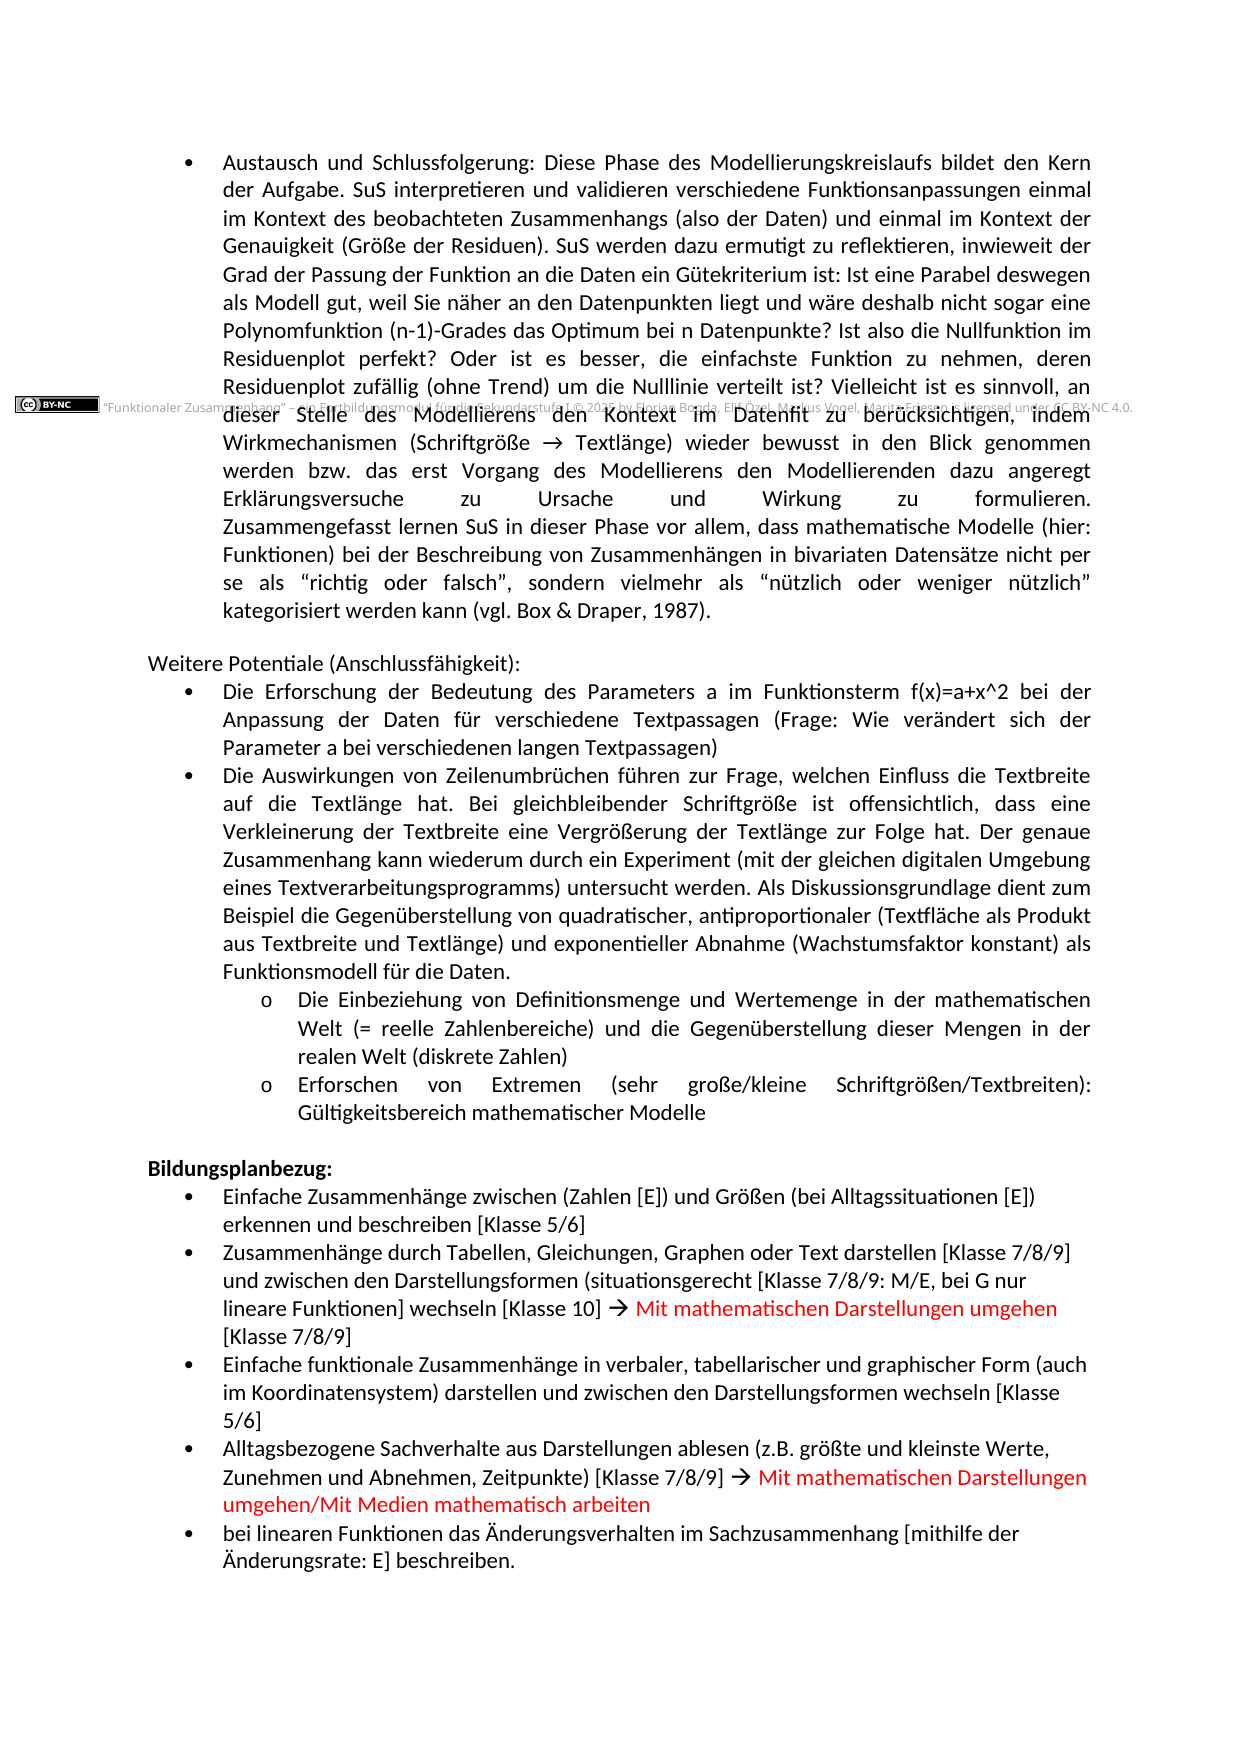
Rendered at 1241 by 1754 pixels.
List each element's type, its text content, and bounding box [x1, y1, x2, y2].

list Die Erforschung der Bedeutung des Parameters a im Funktionsterm f(x)=a+x^2 bei der Anpassung der Daten für verschiedene Textpassagen (Frage: Wie verändert sich der Parameter a bei verschiedenen langen Textpassagen) [185, 677, 1093, 761]
list Zusammenhänge durch Tabellen, Gleichungen, Graphen oder Text darstellen [Klasse 7/8/9] und zwischen den Darstellungsformen (situationsgerecht [Klasse 7/8/9: M/E, bei G nur lineare Funktionen] wechseln [Klasse 10] Mit mathematischen Darstellungen umgehen [Klasse 7/8/9] [185, 1238, 1093, 1351]
list Erforschen von Extremen (sehr große/kleine Schriftgrößen/Textbreiten): Gültigkeitsbereich mathematischer Modelle [260, 1070, 1093, 1126]
list Die Einbeziehung von Definitionsmenge und Wertemenge in der mathematischen Welt (= reelle Zahlenbereiche) und die Gegenüberstellung dieser Mengen in der realen Welt (diskrete Zahlen) [260, 985, 1093, 1070]
list Einfache Zusammenhänge zwischen (Zahlen [E]) und Größen (bei Alltagssituationen [E]) erkennen und beschreiben [Klasse 5/6] [185, 1182, 1093, 1238]
picture [15, 396, 100, 413]
text Weitere Potentiale (Anschlussfähigkeit): [148, 649, 1093, 677]
list bei linearen Funktionen das Änderungsverhalten im Sachzusammenhang [mithilfe der Änderungsrate: E] beschreiben. [185, 1519, 1093, 1575]
text Bildungsplanbezug: [148, 1154, 1093, 1182]
list Die Auswirkungen von Zeilenumbrüchen führen zur Frage, welchen Einfluss die Textbreite auf die Textlänge hat. Bei gleichbleibender Schriftgröße ist offensichtlich, dass eine Verkleinerung der Textbreite eine Vergrößerung der Textlänge zur Folge hat. Der genaue Zusammenhang kann wiederum durch ein Experiment (mit der gleichen digitalen Umgebung eines Textverarbeitungsprogramms) untersucht werden. Als Diskussionsgrundlage dient zum Beispiel die Gegenüberstellung von quadratischer, antiproportionaler (Textfläche als Produkt aus Textbreite und Textlänge) und exponentieller Abnahme (Wachstumsfaktor konstant) als Funktionsmodell für die Daten. [185, 761, 1093, 985]
list Austausch und Schlussfolgerung: Diese Phase des Modellierungskreislaufs bildet den Kern der Aufgabe. SuS interpretieren und validieren verschiedene Funktionsanpassungen einmal im Kontext des beobachteten Zusammenhangs (also der Daten) und einmal im Kontext der Genauigkeit (Größe der Residuen). SuS werden dazu ermutigt zu reflektieren, inwieweit der Grad der Passung der Funktion an die Daten ein Gütekriterium ist: Ist eine Parabel deswegen als Modell gut, weil Sie näher an den Datenpunkten liegt und wäre deshalb nicht sogar eine Polynomfunktion (n-1)-Grades das Optimum bei n Datenpunkte? Ist also die Nullfunktion im Residuenplot perfekt? Oder ist es besser, die einfachste Funktion zu nehmen, deren Residuenplot zufällig (ohne Trend) um die Nulllinie verteilt ist? Vielleicht ist es sinnvoll, an dieser Stelle des Modellierens den Kontext im Datenfit zu berücksichtigen, indem Wirkmechanismen (Schriftgröße → Textlänge) wieder bewusst in den Blick genommen werden bzw. das erst Vorgang des Modellierens den Modellierenden dazu angeregt Erklärungsversuche zu Ursache und Wirkung zu formulieren. Zusammengefasst lernen SuS in dieser Phase vor allem, dass mathematische Modelle (hier: Funktionen) bei der Beschreibung von Zusammenhängen in bivariaten Datensätze nicht per se als “richtig oder falsch”, sondern vielmehr als “nützlich oder weniger nützlich” kategorisiert werden kann (vgl. Box & Draper, 1987). [185, 148, 1093, 624]
list Alltagsbezogene Sachverhalte aus Darstellungen ablesen (z.B. größte und kleinste Werte, Zunehmen und Abnehmen, Zeitpunkte) [Klasse 7/8/9] Mit mathematischen Darstellungen umgehen/Mit Medien mathematisch arbeiten [185, 1434, 1093, 1519]
list Einfache funktionale Zusammenhänge in verbaler, tabellarischer und graphischer Form (auch im Koordinatensystem) darstellen und zwischen den Darstellungsformen wechseln [Klasse 5/6] [185, 1351, 1093, 1434]
